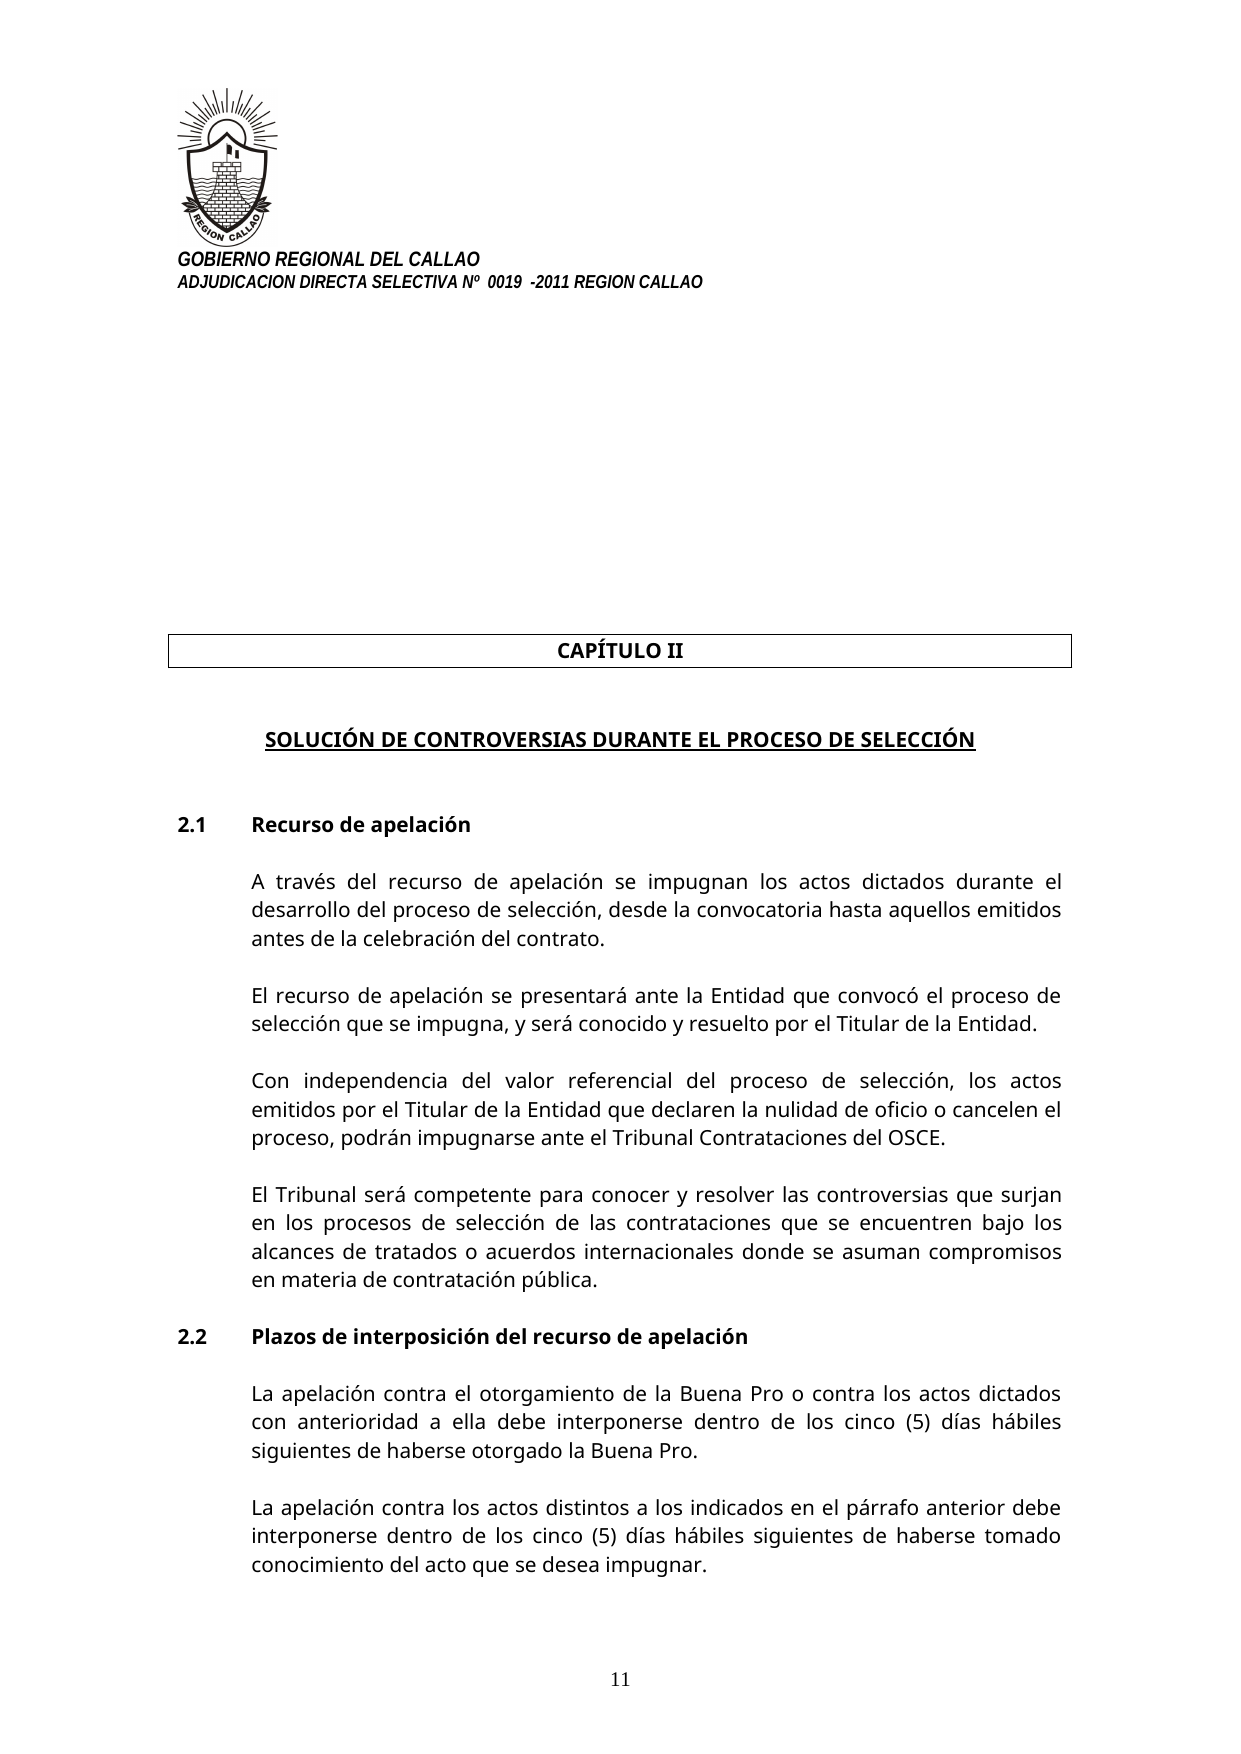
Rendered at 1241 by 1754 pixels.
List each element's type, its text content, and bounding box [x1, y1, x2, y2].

text 2.1 Recurso de apelación [177, 810, 1063, 839]
text La apelación contra el otorgamiento de o contra los actos dictados con anterioridad a ella debe interponerse dentro de los cinco (5) días hábiles siguientes de haberse otorgado [251, 1379, 1063, 1464]
text La apelación contra los actos distintos a los indicados en el párrafo anterior debe interponerse dentro de los cinco (5) días hábiles siguientes de haberse tomado conocimiento del acto que se desea impugnar. [251, 1493, 1063, 1578]
text CAPÍTULO II [169, 635, 1071, 667]
text A través del recurso de apelación se impugnan los actos dictados durante el desarrollo del proceso de selección, desde la convocatoria hasta aquellos emitidos antes de la celebración del contrato. [177, 867, 1063, 952]
text El Tribunal será competente para conocer y resolver las controversias que surjan en los procesos de selección de las contrataciones que se encuentren bajo los alcances de tratados o acuerdos internacionales donde se asuman compromisos en materia de contratación pública. [251, 1180, 1063, 1294]
text Con independencia del valor referencial del proceso de selección, los actos emitidos por el Titular de que declaren la nulidad de oficio o cancelen el proceso, podrán impugnarse ante el Tribunal Contrataciones del OSCE. [251, 1066, 1063, 1152]
text 2.2 Plazos de interposición del recurso de apelación [177, 1322, 1063, 1351]
text SOLUCIÓN DE CONTROVERSIAS DURANTE EL PROCESO DE SELECCIÓN [177, 725, 1063, 753]
text El recurso de apelación se presentará ante que convocó el proceso de selección que se impugna, y será conocido y resuelto por el Titular de [251, 981, 1063, 1038]
picture [177, 88, 278, 247]
